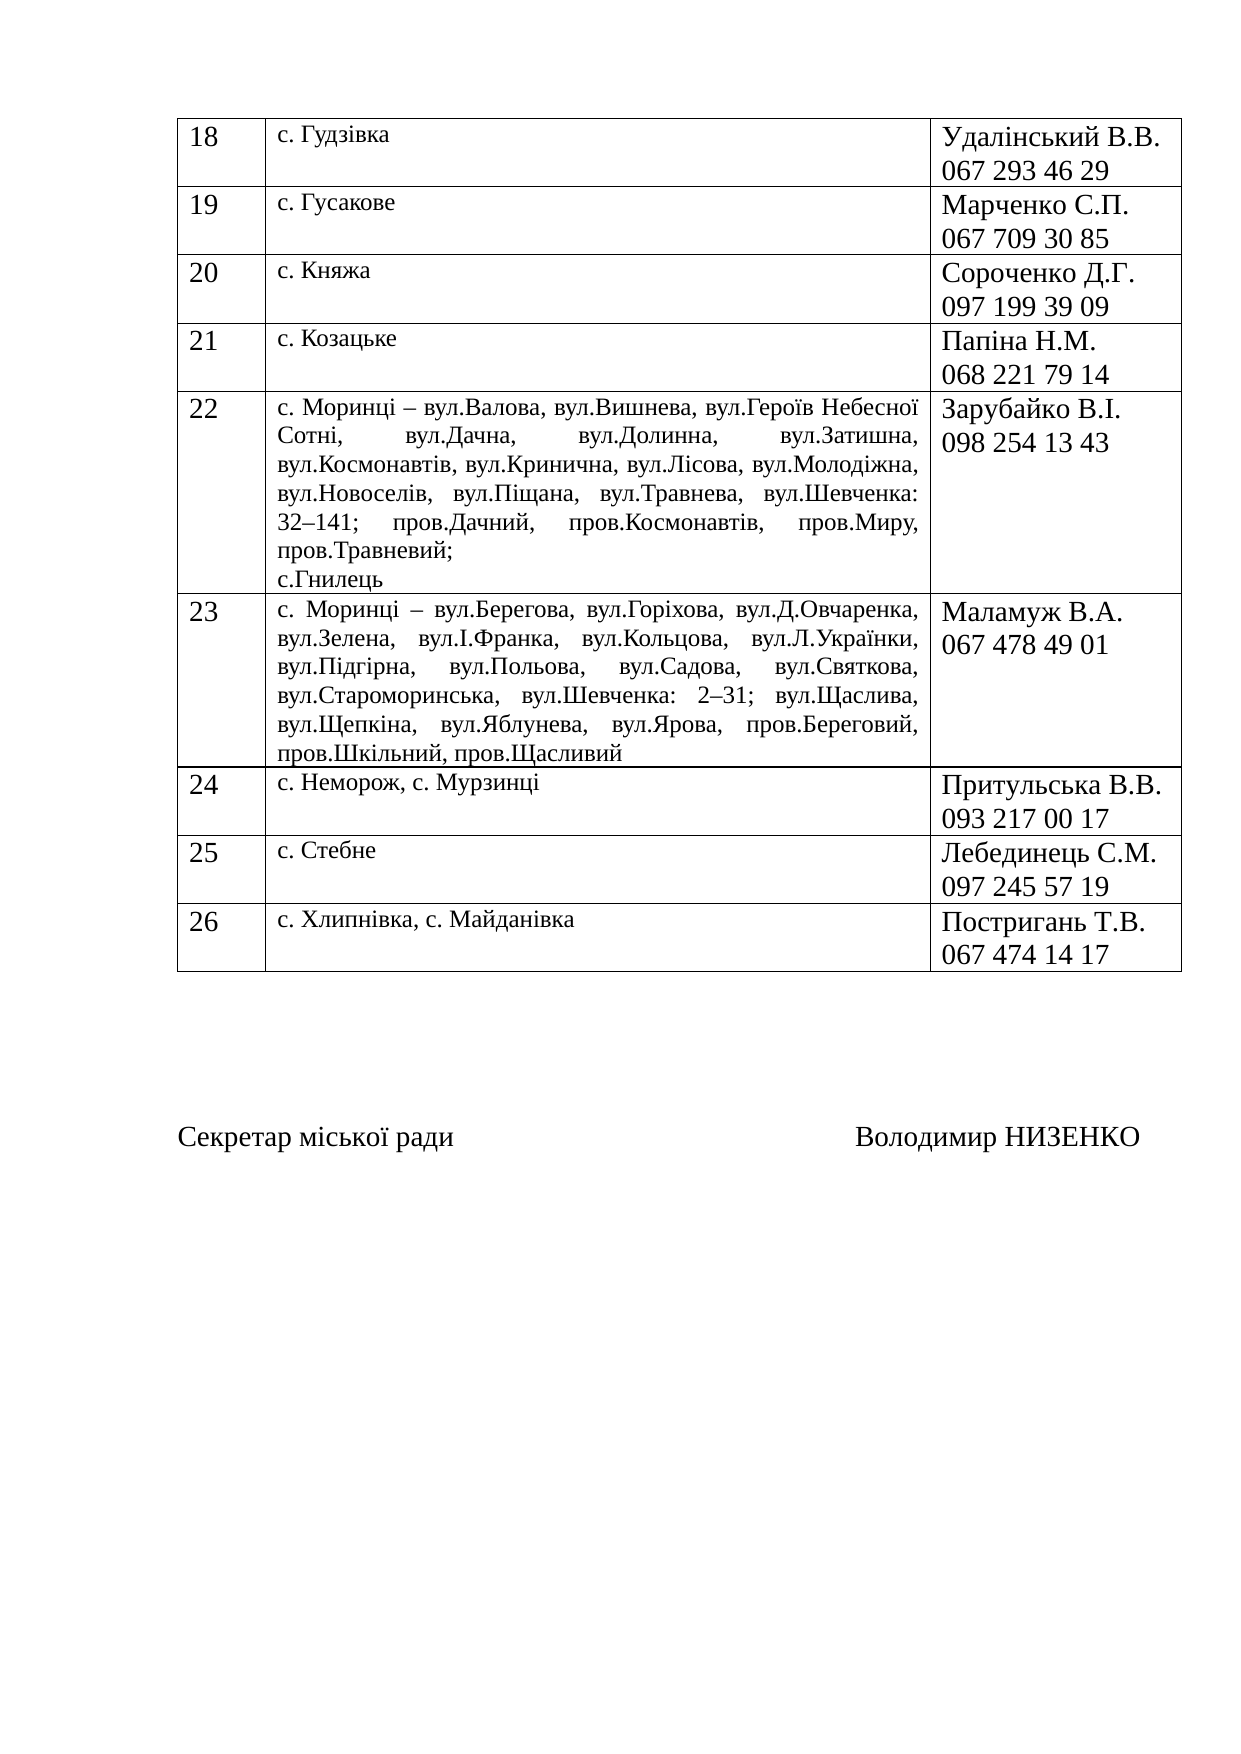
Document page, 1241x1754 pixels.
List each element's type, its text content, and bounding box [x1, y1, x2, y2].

table_cell с. Княжа [266, 255, 930, 322]
table_cell Маламуж В.А. 067 478 49 01 [931, 594, 1181, 766]
table_cell Зарубайко В.І. 098 254 13 43 [931, 392, 1181, 593]
table_cell 19 [178, 187, 265, 254]
table_cell 21 [178, 324, 265, 391]
table_cell с. Гусакове [266, 187, 930, 254]
table_cell 22 [178, 392, 265, 593]
text Секретар міської ради Володимир НИЗЕНКО [177, 1119, 1181, 1153]
table_cell Постригань Т.В. 067 474 14 17 [931, 904, 1181, 971]
table_cell 25 [178, 836, 265, 903]
table_cell 18 [178, 119, 265, 186]
table_cell Лебединець С.М. 097 245 57 19 [931, 836, 1181, 903]
table_cell с. Козацьке [266, 324, 930, 391]
table_cell Притульська В.В. 093 217 00 17 [931, 768, 1181, 834]
table_cell 24 [178, 768, 265, 834]
table_cell Марченко С.П. 067 709 30 85 [931, 187, 1181, 254]
table_cell с. Неморож, с. Мурзинці [266, 768, 930, 834]
table_cell с. Гудзівка [266, 119, 930, 186]
table_cell Папіна Н.М. 068 221 79 14 [931, 324, 1181, 391]
table_cell с. Хлипнівка, с. Майданівка [266, 904, 930, 971]
table_cell 23 [178, 594, 265, 766]
table_cell 20 [178, 255, 265, 322]
table_cell 26 [178, 904, 265, 971]
table_cell Удалінський В.В. 067 293 46 29 [931, 119, 1181, 186]
table_cell Сороченко Д.Г. 097 199 39 09 [931, 255, 1181, 322]
table_cell с. Стебне [266, 836, 930, 903]
table_cell с. Моринці – вул.Валова, вул.Вишнева, вул.Героїв Небесної Сотні, вул.Дачна, вул.Долинна, вул.Затишна, вул.Космонавтів, вул.Кринична, вул.Лісова, вул.Молодіжна, вул.Новоселів, вул.Піщана, вул.Травнева, вул.Шевченка: 32–141; пров.Дачний, пров.Космонавтів, пров.Миру, пров.Травневий; с.Гнилець [266, 392, 930, 593]
table_cell с. Моринці – вул.Берегова, вул.Горіхова, вул.Д.Овчаренка, вул.Зелена, вул.І.Франка, вул.Кольцова, вул.Л.Українки, вул.Підгірна, вул.Польова, вул.Садова, вул.Святкова, вул.Староморинська, вул.Шевченка: 2–31; вул.Щаслива, вул.Щепкіна, вул.Яблунева, вул.Ярова, пров.Береговий, пров.Шкільний, пров.Щасливий [266, 594, 930, 766]
